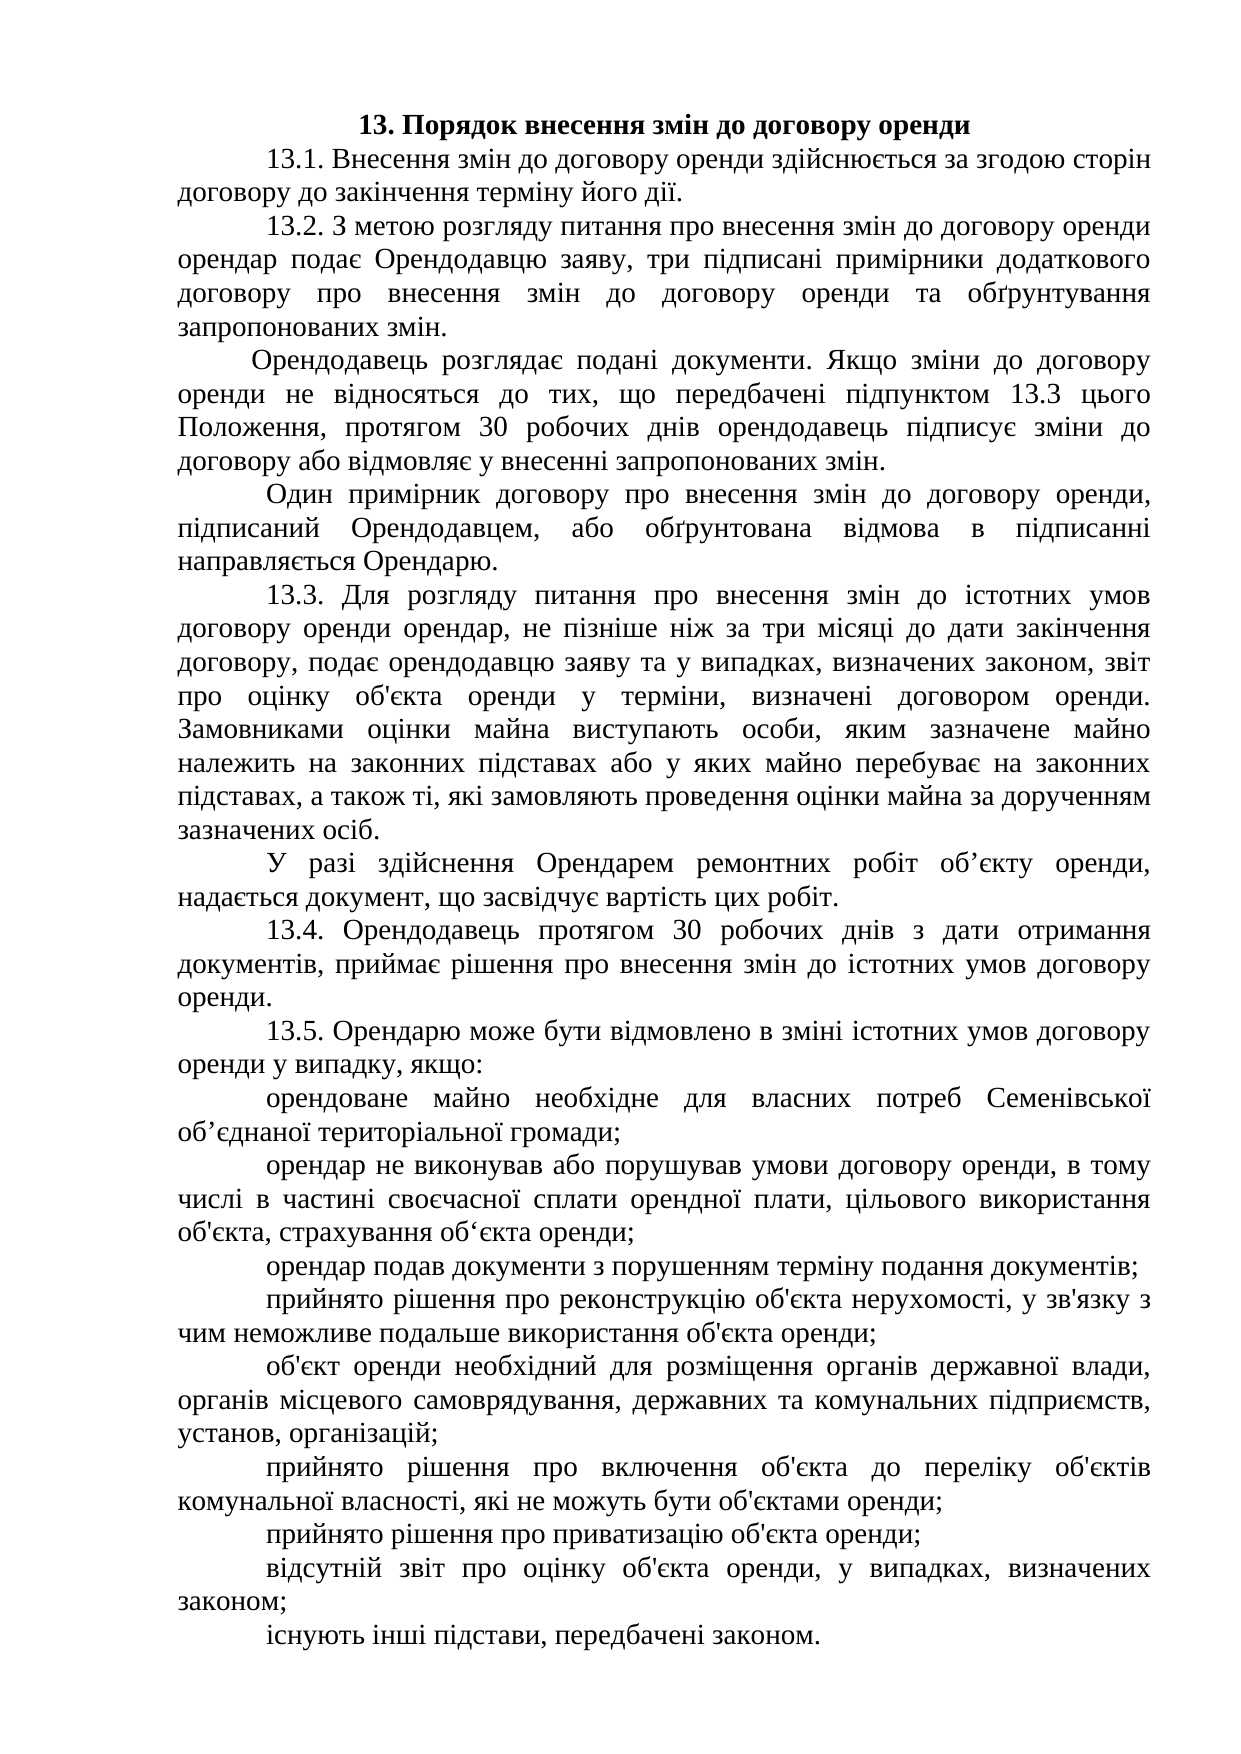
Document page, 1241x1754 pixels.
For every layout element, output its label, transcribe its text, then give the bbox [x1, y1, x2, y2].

text прийнято рішення про реконструкцію об'єкта нерухомості, у зв'язку з чим неможливе подальше використання об'єкта оренди; [177, 1281, 1152, 1348]
text орендоване майно необхідне для власних потреб Семенівської об’єднаної територіальної громади; [177, 1080, 1152, 1147]
text об'єкт оренди необхідний для розміщення органів державної влади, органів місцевого самоврядування, державних та комунальних підприємств, установ, організацій; [177, 1348, 1152, 1449]
text орендар не виконував або порушував умови договору оренди, в тому числі в частині своєчасної сплати орендної плати, цільового використання об'єкта, страхування об‘єкта оренди; [177, 1147, 1152, 1248]
text орендар подав документи з порушенням терміну подання документів; [177, 1248, 1152, 1281]
text 13.2. З метою розгляду питання про внесення змін до договору оренди орендар подає Орендодавцю заяву, три підписані примірники додаткового договору про внесення змін до договору оренди та обґрунтування запропонованих змін. [177, 208, 1152, 342]
text 13.3. Для розгляду питання про внесення змін до істотних умов договору оренди орендар, не пізніше ніж за три місяці до дати закінчення договору, подає орендодавцю заяву та у випадках, визначених законом, звіт про оцінку об'єкта оренди у терміни, визначені договором оренди. Замовниками оцінки майна виступають особи, яким зазначене майно належить на законних підставах або у яких майно перебуває на законних підставах, а також ті, які замовляють проведення оцінки майна за дорученням зазначених осіб. [177, 577, 1152, 845]
text У разі здійснення Орендарем ремонтних робіт об’єкту оренди, надається документ, що засвідчує вартість цих робіт. [177, 845, 1152, 912]
text існують інші підстави, передбачені законом. [177, 1617, 1152, 1650]
text відсутній звіт про оцінку об'єкта оренди, у випадках, визначених законом; [177, 1550, 1152, 1617]
list 13. Порядок внесення змін до договору оренди [177, 107, 1152, 141]
text 13.5. Орендарю може бути відмовлено в зміні істотних умов договору оренди у випадку, якщо: [177, 1013, 1152, 1080]
text прийнято рішення про приватизацію об'єкта оренди; [177, 1516, 1152, 1550]
text прийнято рішення про включення об'єкта до переліку об'єктів комунальної власності, які не можуть бути об'єктами оренди; [177, 1449, 1152, 1516]
text Один примірник договору про внесення змін до договору оренди, підписаний Орендодавцем, або обґрунтована відмова в підписанні направляється Орендарю. [177, 476, 1152, 577]
text 13.1. Внесення змін до договору оренди здійснюється за згодою сторін договору до закінчення терміну його дії. [177, 141, 1152, 208]
text 13.4. Орендодавець протягом 30 робочих днів з дати отримання документів, приймає рішення про внесення змін до істотних умов договору оренди. [177, 912, 1152, 1013]
text Орендодавець розглядає подані документи. Якщо зміни до договору оренди не відносяться до тих, що передбачені підпунктом 13.3 цього Положення, протягом 30 робочих днів орендодавець підписує зміни до договору або відмовляє у внесенні запропонованих змін. [177, 342, 1152, 476]
